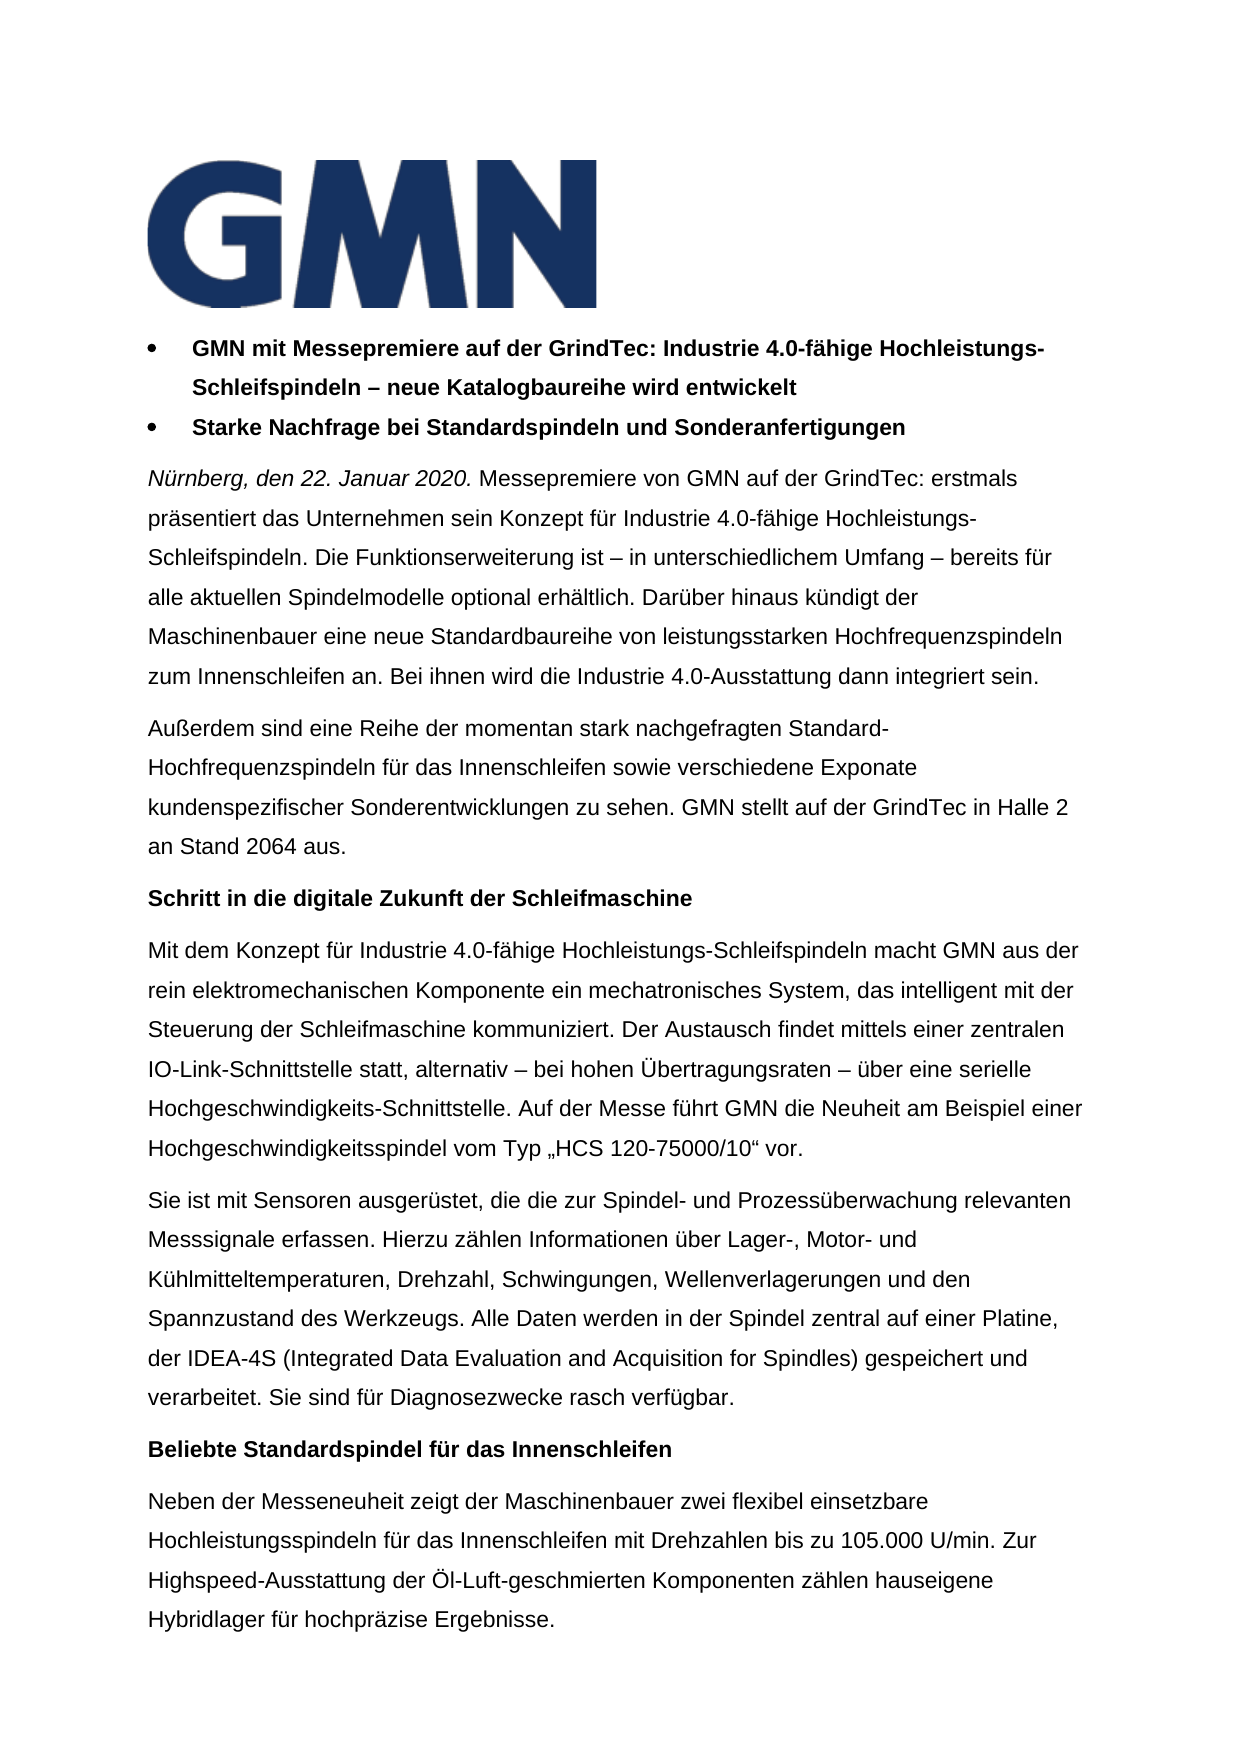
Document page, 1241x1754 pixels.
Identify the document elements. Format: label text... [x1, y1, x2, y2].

picture [147, 160, 597, 308]
text Neben der Messeneuheit zeigt der Maschinenbauer zwei flexibel einsetzbare Hochleistungsspindeln für das Innenschleifen mit Drehzahlen bis zu 105.000 U/min. Zur Highspeed-Ausstattung der Öl-Luft-geschmierten Komponenten zählen hauseigene Hybridlager für hochpräzise Ergebnisse. [148, 1488, 1093, 1633]
text Außerdem sind eine Reihe der momentan stark nachgefragten Standard-Hochfrequenzspindeln für das Innenschleifen sowie verschiedene Exponate kundenspezifischer Sonderentwicklungen zu sehen. GMN stellt auf der GrindTec in Halle 2 an Stand 2064 aus. [148, 715, 1093, 859]
text Schritt in die digitale Zukunft der Schleifmaschine [148, 885, 1093, 912]
text Mit dem Konzept für Industrie 4.0-fähige Hochleistungs-Schleifspindeln macht GMN aus der rein elektromechanischen Komponente ein mechatronisches System, das intelligent mit der Steuerung der Schleifmaschine kommuniziert. Der Austausch findet mittels einer zentralen IO-Link-Schnittstelle statt, alternativ – bei hohen Übertragungsraten – über eine serielle Hochgeschwindigkeits-Schnittstelle. Auf der Messe führt GMN die Neuheit am Beispiel einer Hochgeschwindigkeitsspindel vom Typ „HCS 120-75000/10“ vor. [148, 937, 1093, 1161]
text Sie ist mit Sensoren ausgerüstet, die die zur Spindel- und Prozessüberwachung relevanten Messsignale erfassen. Hierzu zählen Informationen über Lager-, Motor- und Kühlmitteltemperaturen, Drehzahl, Schwingungen, Wellenverlagerungen und den Spannzustand des Werkzeugs. Alle Daten werden in der Spindel zentral auf einer Platine, der IDEA-4S (Integrated Data Evaluation and Acquisition for Spindles) gespeichert und verarbeitet. Sie sind für Diagnosezwecke rasch verfügbar. [148, 1187, 1093, 1410]
list Starke Nachfrage bei Standardspindeln und Sonderanfertigungen [148, 413, 1093, 440]
text Nürnberg, den 22. Januar 2020. Messepremiere von GMN auf der GrindTec: erstmals präsentiert das Unternehmen sein Konzept für Industrie 4.0-fähige Hochleistungs-Schleifspindeln. Die Funktionserweiterung ist – in unterschiedlichem Umfang – bereits für alle aktuellen Spindelmodelle optional erhältlich. Darüber hinaus kündigt der Maschinenbauer eine neue Standardbaureihe von leistungsstarken Hochfrequenzspindeln zum Innenschleifen an. Bei ihnen wird die Industrie 4.0-Ausstattung dann integriert sein. [148, 465, 1093, 689]
text Beliebte Standardspindel für das Innenschleifen [148, 1436, 1093, 1462]
list GMN mit Messepremiere auf der GrindTec: Industrie 4.0-fähige Hochleistungs-Schleifspindeln – neue Katalogbaureihe wird entwickelt [148, 334, 1093, 400]
